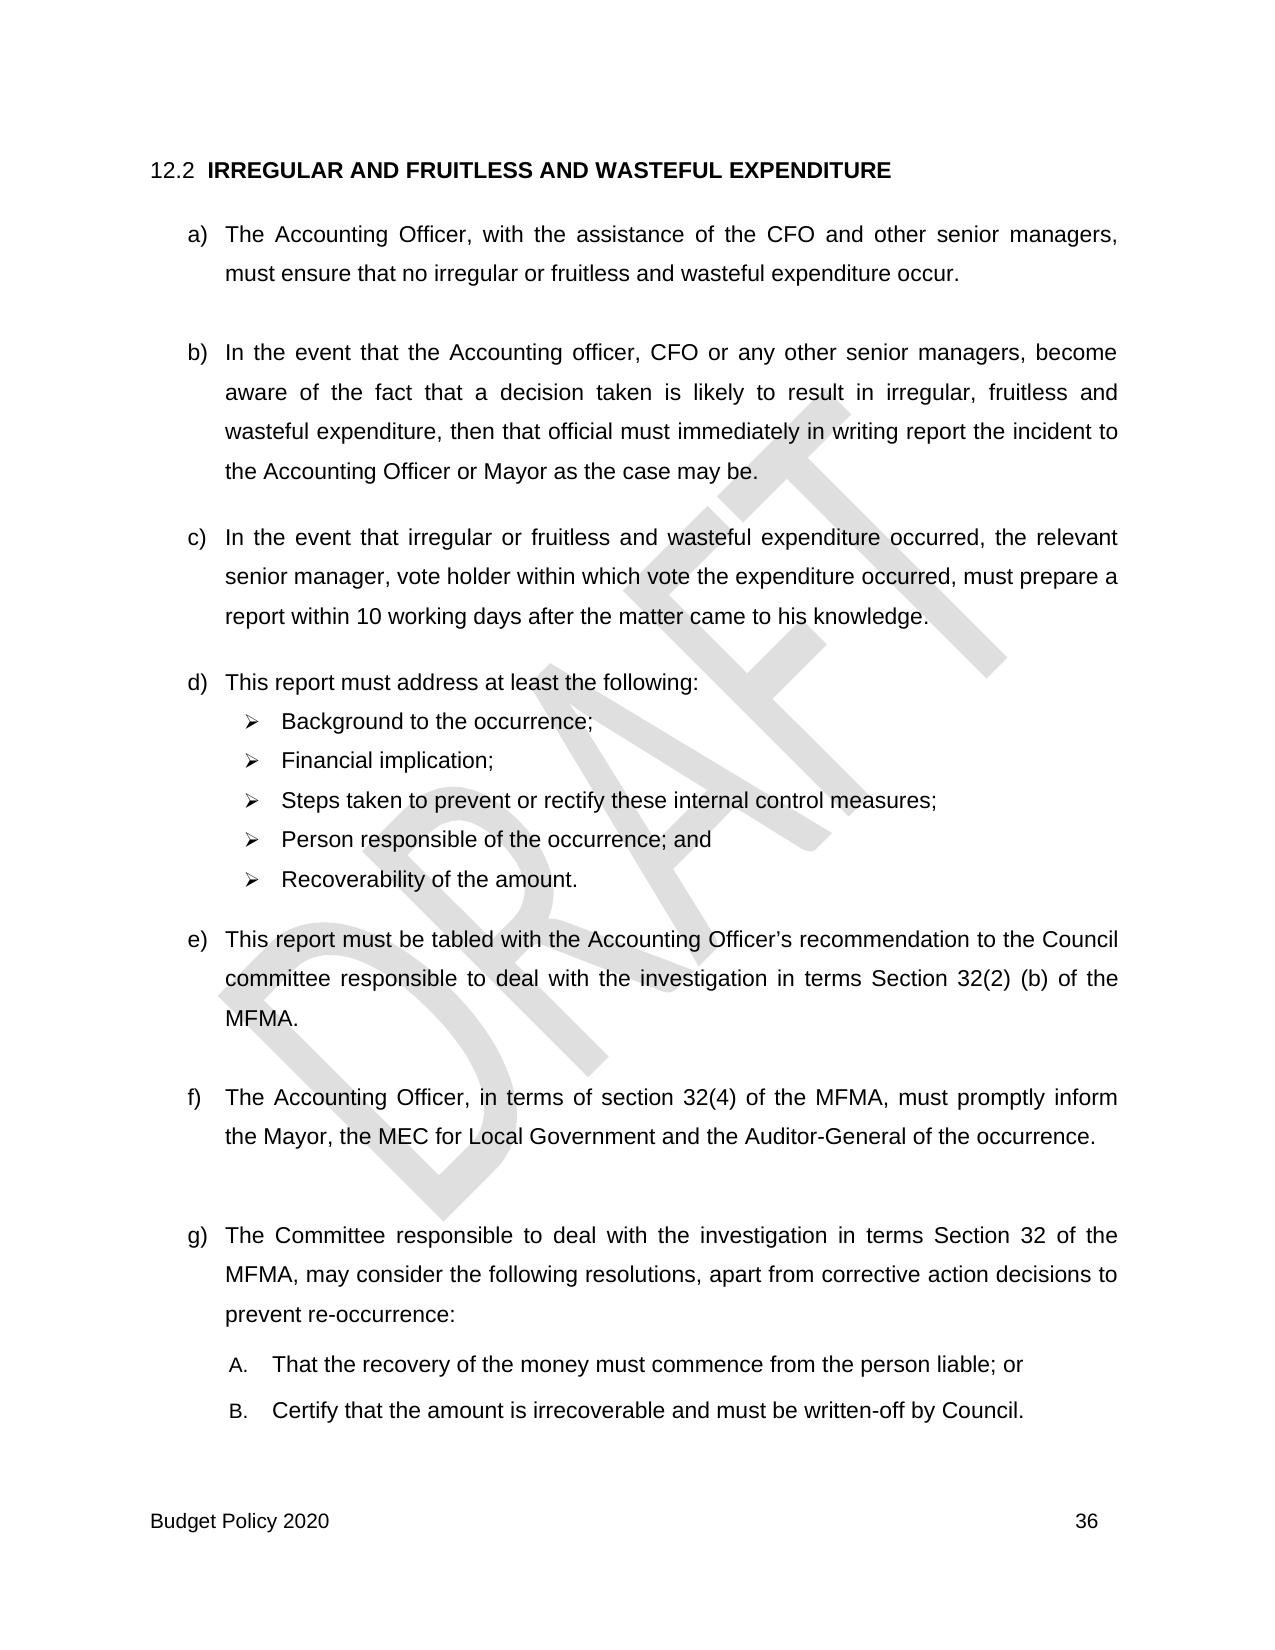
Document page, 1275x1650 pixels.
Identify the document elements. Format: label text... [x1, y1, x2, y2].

list The Accounting Officer, with the assistance of the CFO and other senior managers, must ensure that no irregular or fruitless and wasteful expenditure occur. [187, 221, 1119, 287]
list Steps taken to prevent or rectify these internal control measures; [244, 787, 1119, 813]
list Recoverability of the amount. [244, 866, 1119, 892]
list Certify that the amount is irrecoverable and must be written-off by Council. [229, 1397, 1119, 1423]
list In the event that the Accounting officer, CFO or any other senior managers, become aware of the fact that a decision taken is likely to result in irregular, fruitless and wasteful expenditure, then that official must immediately in writing report the incident to the Accounting Officer or Mayor as the case may be. [187, 339, 1119, 484]
subtitle 12.2 IRREGULAR AND FRUITLESS AND WASTEFUL EXPENDITURE [150, 157, 1119, 184]
list That the recovery of the money must commence from the person liable; or [229, 1351, 1119, 1377]
list Person responsible of the occurrence; and [244, 826, 1119, 853]
list The Accounting Officer, in terms of section 32(4) of the MFMA, must promptly inform the Mayor, the MEC for Local Government and the Auditor-General of the occurrence. [187, 1084, 1119, 1149]
list Financial implication; [244, 747, 1119, 774]
list Background to the occurrence; [244, 708, 1119, 734]
list The Committee responsible to deal with the investigation in terms Section 32 of the MFMA, may consider the following resolutions, apart from corrective action decisions to prevent re-occurrence: [187, 1222, 1119, 1327]
list This report must address at least the following: [187, 668, 1119, 695]
list This report must be tabled with the Accounting Officer’s recommendation to the Council committee responsible to deal with the investigation in terms Section 32(2) (b) of the MFMA. [187, 926, 1119, 1031]
list In the event that irregular or fruitless and wasteful expenditure occurred, the relevant senior manager, vote holder within which vote the expenditure occurred, must prepare a report within 10 working days after the matter came to his knowledge. [187, 524, 1119, 629]
